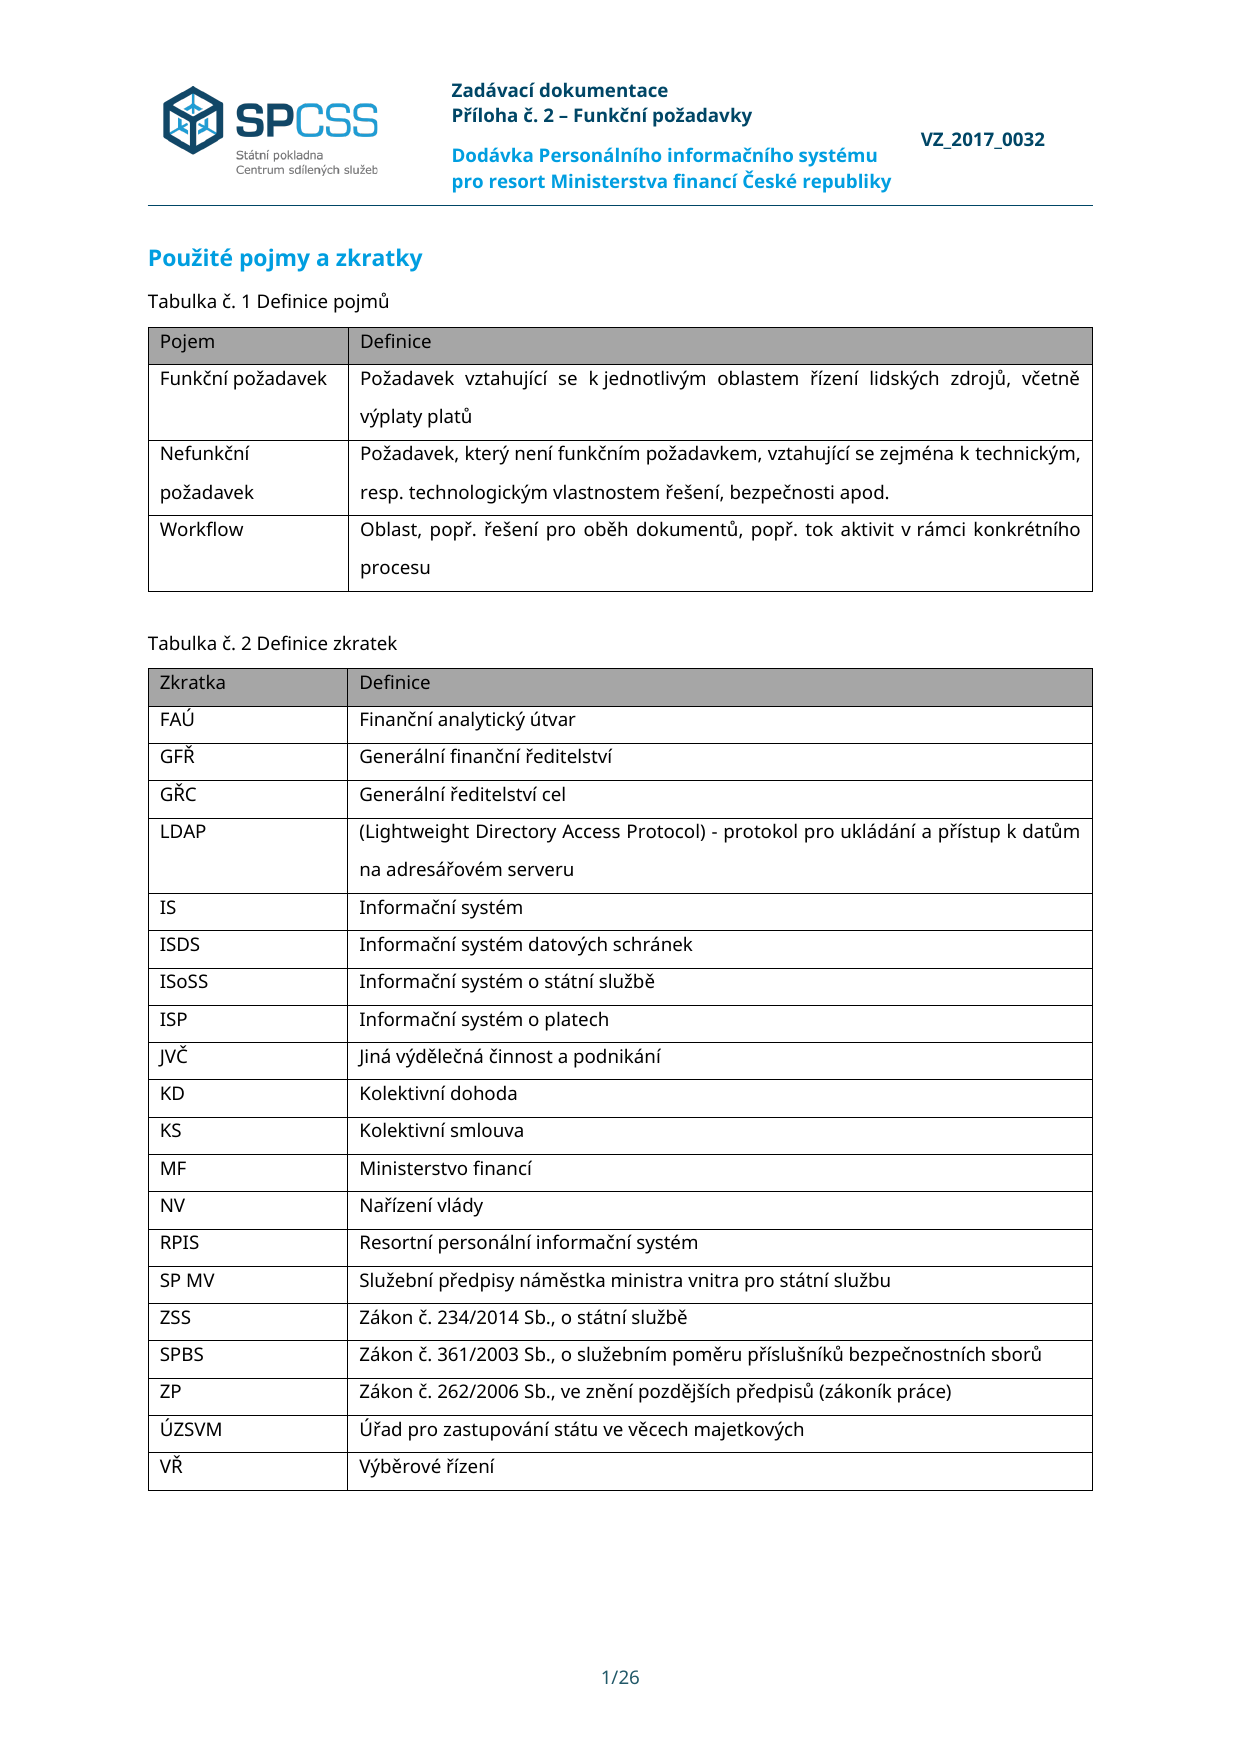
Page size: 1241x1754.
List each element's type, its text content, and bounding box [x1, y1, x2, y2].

table_cell NV [149, 1192, 347, 1228]
text Tabulka č. 2 Definice zkratek [148, 630, 1092, 656]
table_cell Resortní personální informační systém [348, 1230, 1092, 1266]
table_cell ISoSS [149, 969, 347, 1005]
table_cell Zákon č. 262/2006 Sb., ve znění pozdějších předpisů (zákoník práce) [348, 1379, 1092, 1415]
table_cell Nefunkční požadavek [149, 441, 348, 515]
table_header Definice [348, 669, 1092, 706]
table_cell Generální ředitelství cel [348, 781, 1092, 817]
table_cell Workflow [149, 516, 348, 591]
table_cell ZP [149, 1379, 347, 1415]
table_cell Funkční požadavek [149, 365, 348, 440]
table_cell Požadavek, který není funkčním požadavkem, vztahující se zejména k technickým, resp. technologickým vlastnostem řešení, bezpečnosti apod. [349, 441, 1092, 515]
table_header Definice [349, 328, 1092, 364]
table_cell ISDS [149, 931, 347, 967]
table_cell SP MV [149, 1267, 347, 1303]
text Tabulka č. 1 Definice pojmů [148, 289, 1092, 314]
table_cell Oblast, popř. řešení pro oběh dokumentů, popř. tok aktivit v rámci konkrétního procesu [349, 516, 1092, 591]
table_cell KD [149, 1080, 347, 1117]
table_cell GŘC [149, 781, 347, 817]
table_header Zkratka [149, 669, 347, 706]
table_cell (Lightweight Directory Access Protocol) - protokol pro ukládání a přístup k datům na adresářovém serveru [348, 819, 1092, 893]
table_cell ZSS [149, 1304, 347, 1340]
table_cell Informační systém o platech [348, 1006, 1092, 1042]
table_cell JVČ [149, 1043, 347, 1079]
table_cell Informační systém datových schránek [348, 931, 1092, 967]
table_cell IS [149, 894, 347, 930]
table_cell GFŘ [149, 744, 347, 780]
table_cell Výběrové řízení [348, 1453, 1092, 1489]
table_cell Informační systém o státní službě [348, 969, 1092, 1005]
table_cell Kolektivní smlouva [348, 1118, 1092, 1154]
table_cell LDAP [149, 819, 347, 893]
table_cell Jiná výdělečná činnost a podnikání [348, 1043, 1092, 1079]
table_cell MF [149, 1155, 347, 1191]
table_header Pojem [149, 328, 348, 364]
table_cell RPIS [149, 1230, 347, 1266]
table_cell Kolektivní dohoda [348, 1080, 1092, 1117]
text Použité pojmy a zkratky [148, 242, 1092, 273]
table_cell ÚZSVM [149, 1416, 347, 1452]
table_cell Generální finanční ředitelství [348, 744, 1092, 780]
table_cell Zákon č. 361/2003 Sb., o služebním poměru příslušníků bezpečnostních sborů [348, 1341, 1092, 1378]
table_cell Ministerstvo financí [348, 1155, 1092, 1191]
picture [163, 86, 378, 176]
table_cell Zákon č. 234/2014 Sb., o státní službě [348, 1304, 1092, 1340]
table_cell FAÚ [149, 707, 347, 743]
table_cell Úřad pro zastupování státu ve věcech majetkových [348, 1416, 1092, 1452]
table_cell Finanční analytický útvar [348, 707, 1092, 743]
table_cell Požadavek vztahující se k jednotlivým oblastem řízení lidských zdrojů, včetně výplaty platů [349, 365, 1092, 440]
table_cell KS [149, 1118, 347, 1154]
table_cell VŘ [149, 1453, 347, 1489]
table_cell Nařízení vlády [348, 1192, 1092, 1228]
table_cell ISP [149, 1006, 347, 1042]
table_cell Informační systém [348, 894, 1092, 930]
table_cell Služební předpisy náměstka ministra vnitra pro státní službu [348, 1267, 1092, 1303]
table_cell SPBS [149, 1341, 347, 1378]
